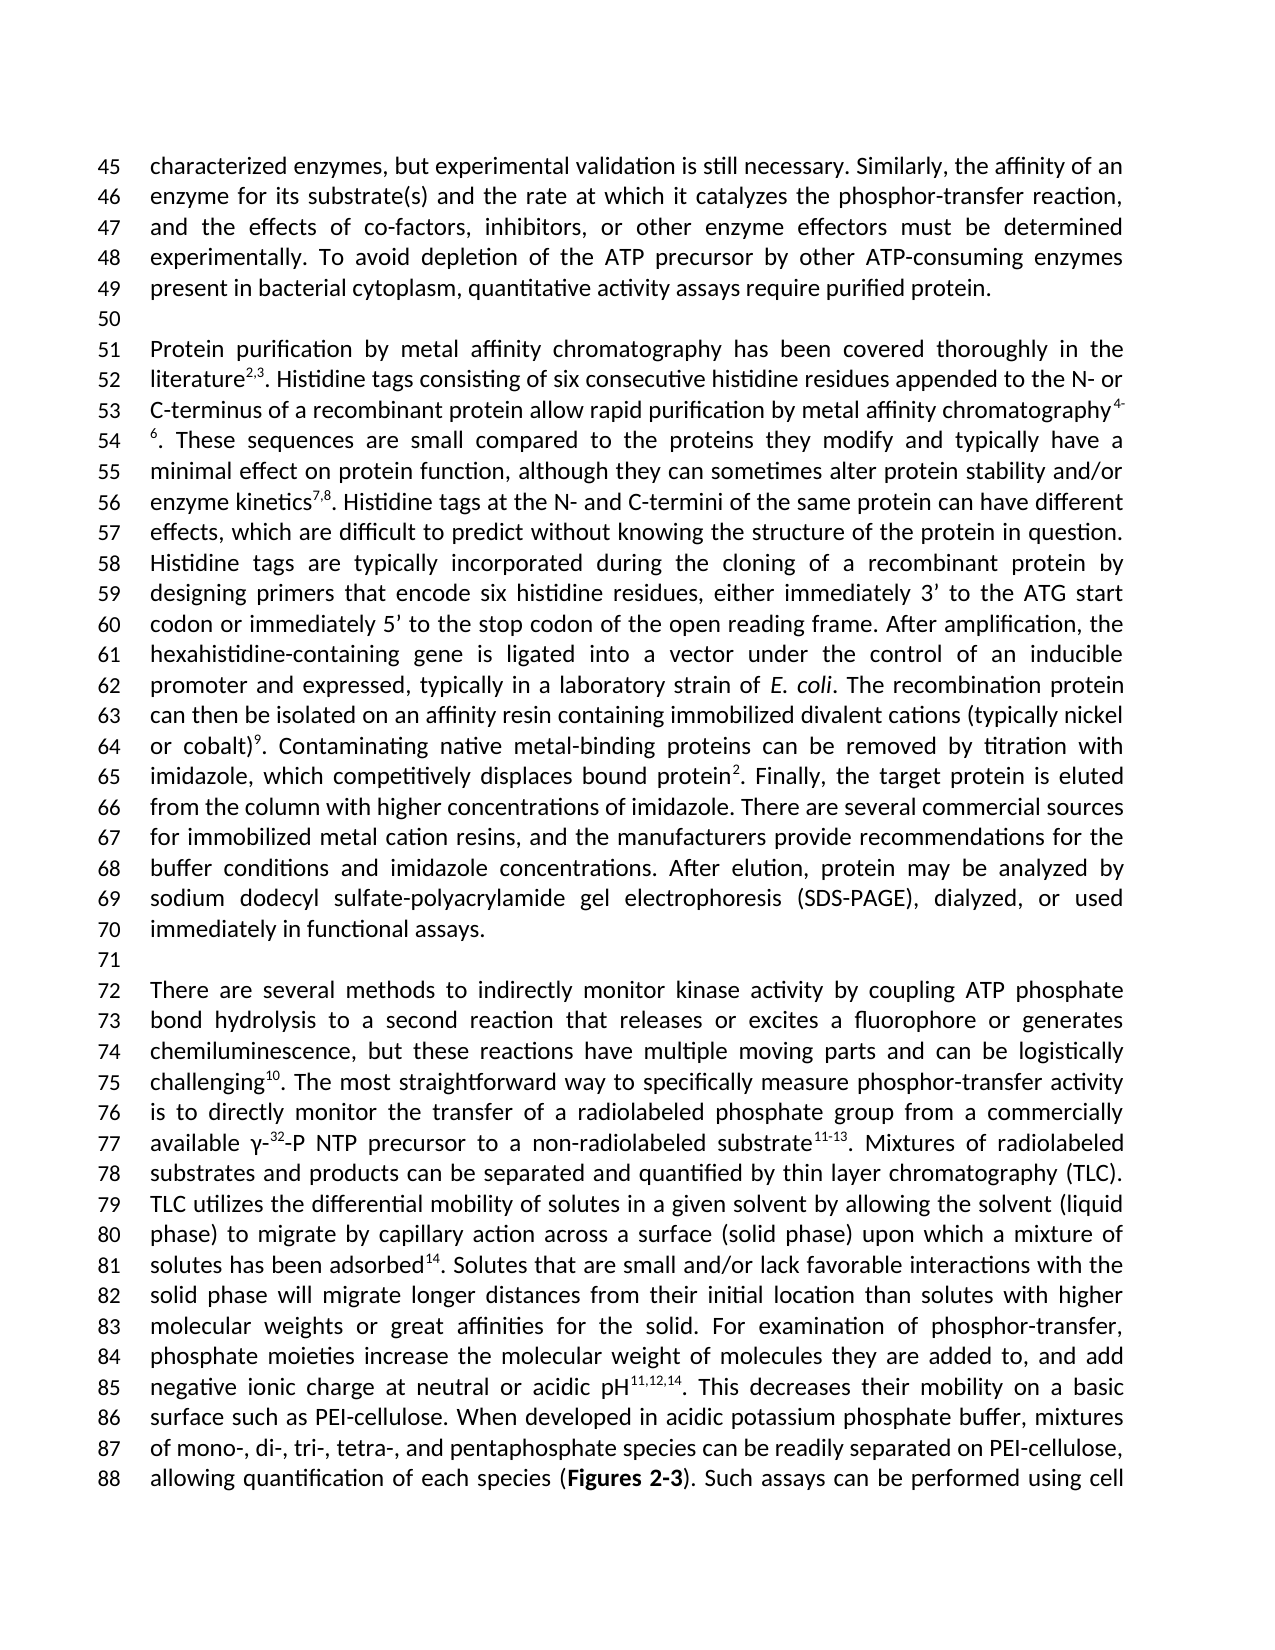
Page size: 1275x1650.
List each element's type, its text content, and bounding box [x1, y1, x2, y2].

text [150, 974, 1125, 1493]
text Protein purification by metal affinity chromatography has been covered thoroughly in the literature2,3. Histidine tags consisting of six consecutive histidine residues appended to the N- or C-terminus of a recombinant protein allow rapid purification by metal affinity chromatography4-6. These sequences are small compared to the proteins they modify and typically have a minimal effect on protein function, although they can sometimes alter protein stability and/or enzyme kinetics7,8. Histidine tags at the N- and C-termini of the same protein can have different effects, which are difficult to predict without knowing the structure of the protein in question. Histidine tags are typically incorporated during the cloning of a recombinant protein by designing primers that encode six histidine residues, either immediately 3’ to the ATG start codon or immediately 5’ to the stop codon of the open reading frame. After amplification, the hexahistidine-containing gene is ligated into a vector under the control of an inducible promoter and expressed, typically in a laboratory strain of E. coli. The recombination protein can then be isolated on an affinity resin containing immobilized divalent cations (typically nickel or cobalt)9. Contaminating native metal-binding proteins can be removed by titration with imidazole, which competitively displaces bound protein2. Finally, the target protein is eluted from the column with higher concentrations of imidazole. There are several commercial sources for immobilized metal cation resins, and the manufacturers provide recommendations for the buffer conditions and imidazole concentrations. After elution, protein may be analyzed by sodium dodecyl sulfate-polyacrylamide gel electrophoresis (SDS-PAGE), dialyzed, or used immediately in functional assays. [150, 333, 1125, 943]
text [150, 150, 1125, 303]
